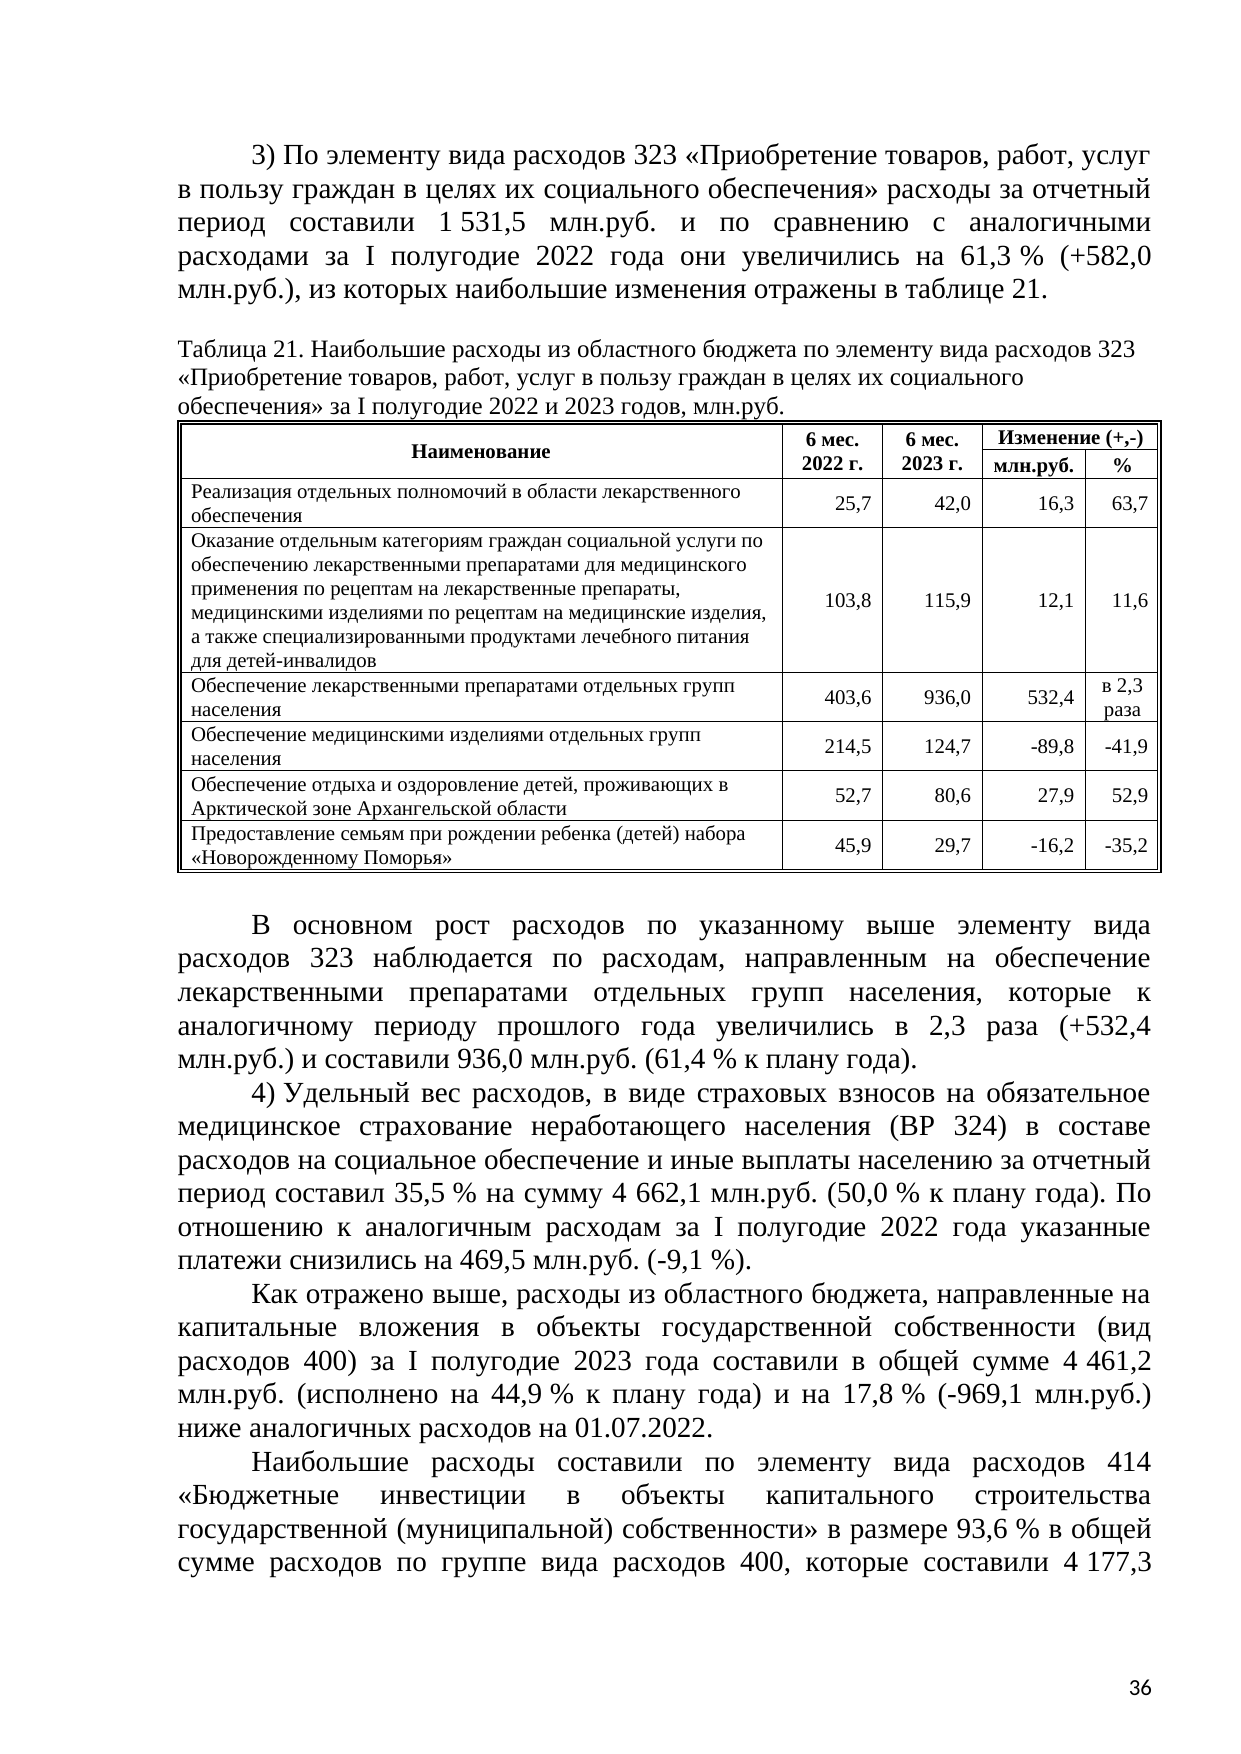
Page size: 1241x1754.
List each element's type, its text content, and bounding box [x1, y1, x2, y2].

text 3) По элементу вида расходов 323 «Приобретение товаров, работ, услуг в пользу граждан в целях их социального обеспечения» расходы за отчетный период составили 1 531,5 млн.руб. и по сравнению с аналогичными расходами за I полугодие 2022 года они увеличились на 61,3 % (+582,0 млн.руб.), из которых наибольшие изменения отражены в таблице 21. [177, 137, 1152, 305]
table_cell -41,9 [1086, 722, 1157, 770]
table_cell в 2,3 раза [1086, 673, 1157, 721]
table_header 6 мес. 2023 г. [883, 425, 982, 477]
table_cell 52,7 [783, 771, 882, 819]
table_header 6 мес. 2022 г. [783, 425, 882, 477]
text Как отражено выше, расходы из областного бюджета, направленные на капитальные вложения в объекты государственной собственности (вид расходов 400) за I полугодие 2023 года составили в общей сумме 4 461,2 млн.руб. (исполнено на 44,9 % к плану года) и на 17,8 % (-969,1 млн.руб.) ниже аналогичных расходов на 01.07.2022. [177, 1276, 1152, 1444]
table_cell Обеспечение отдыха и оздоровление детей, проживающих в Арктической зоне Архангельской области [182, 771, 782, 819]
table_cell Реализация отдельных полномочий в области лекарственного обеспечения [182, 479, 782, 527]
table_header Наименование [182, 425, 782, 477]
table_cell Оказание отдельным категориям граждан социальной услуги по обеспечению лекарственными препаратами для медицинского применения по рецептам на лекарственные препараты, медицинскими изделиями по рецептам на медицинские изделия, а также специализированными продуктами лечебного питания для детей-инвалидов [182, 528, 782, 672]
table_cell 27,9 [983, 771, 1085, 819]
text 4) Удельный вес расходов, в виде страховых взносов на обязательное медицинское страхование неработающего населения (ВР 324) в составе расходов на социальное обеспечение и иные выплаты населению за отчетный период составил 35,5 % на сумму 4 662,1 млн.руб. (50,0 % к плану года). По отношению к аналогичным расходам за I полугодие 2022 года указанные платежи снизились на 469,5 млн.руб. (-9,1 %). [177, 1075, 1152, 1276]
table_cell 115,9 [883, 528, 982, 672]
table_cell 52,9 [1086, 771, 1157, 819]
table_cell -35,2 [1086, 821, 1157, 869]
table_cell Предоставление семьям при рождении ребенка (детей) набора «Новорожденному Поморья» [182, 821, 782, 869]
table_cell 29,7 [883, 821, 982, 869]
table_cell 403,6 [783, 673, 882, 721]
table_cell % [1086, 450, 1157, 477]
table_cell Обеспечение медицинскими изделиями отдельных групп населения [182, 722, 782, 770]
table_cell Обеспечение лекарственными препаратами отдельных групп населения [182, 673, 782, 721]
table_cell 25,7 [783, 479, 882, 527]
table_cell -89,8 [983, 722, 1085, 770]
table_cell 103,8 [783, 528, 882, 672]
table_cell -16,2 [983, 821, 1085, 869]
table_cell 124,7 [883, 722, 982, 770]
text В основном рост расходов по указанному выше элементу вида расходов 323 наблюдается по расходам, направленным на обеспечение лекарственными препаратами отдельных групп населения, которые к аналогичному периоду прошлого года увеличились в 2,3 раза (+532,4 млн.руб.) и составили 936,0 млн.руб. (61,4 % к плану года). [177, 907, 1152, 1075]
table_cell 80,6 [883, 771, 982, 819]
table_cell 42,0 [883, 479, 982, 527]
table_cell 63,7 [1086, 479, 1157, 527]
text Таблица 21. Наибольшие расходы из областного бюджета по элементу вида расходов 323 «Приобретение товаров, работ, услуг в пользу граждан в целях их социального обеспечения» за I полугодие 2022 и 2023 годов, млн.руб. [177, 334, 1152, 420]
table_cell млн.руб. [983, 450, 1085, 477]
table_cell 11,6 [1086, 528, 1157, 672]
table_cell 12,1 [983, 528, 1085, 672]
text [177, 1444, 1152, 1578]
table_header Изменение (+,-) [983, 425, 1157, 449]
table_cell 936,0 [883, 673, 982, 721]
table_cell 16,3 [983, 479, 1085, 527]
table_cell 45,9 [783, 821, 882, 869]
table_cell 214,5 [783, 722, 882, 770]
table_cell 532,4 [983, 673, 1085, 721]
